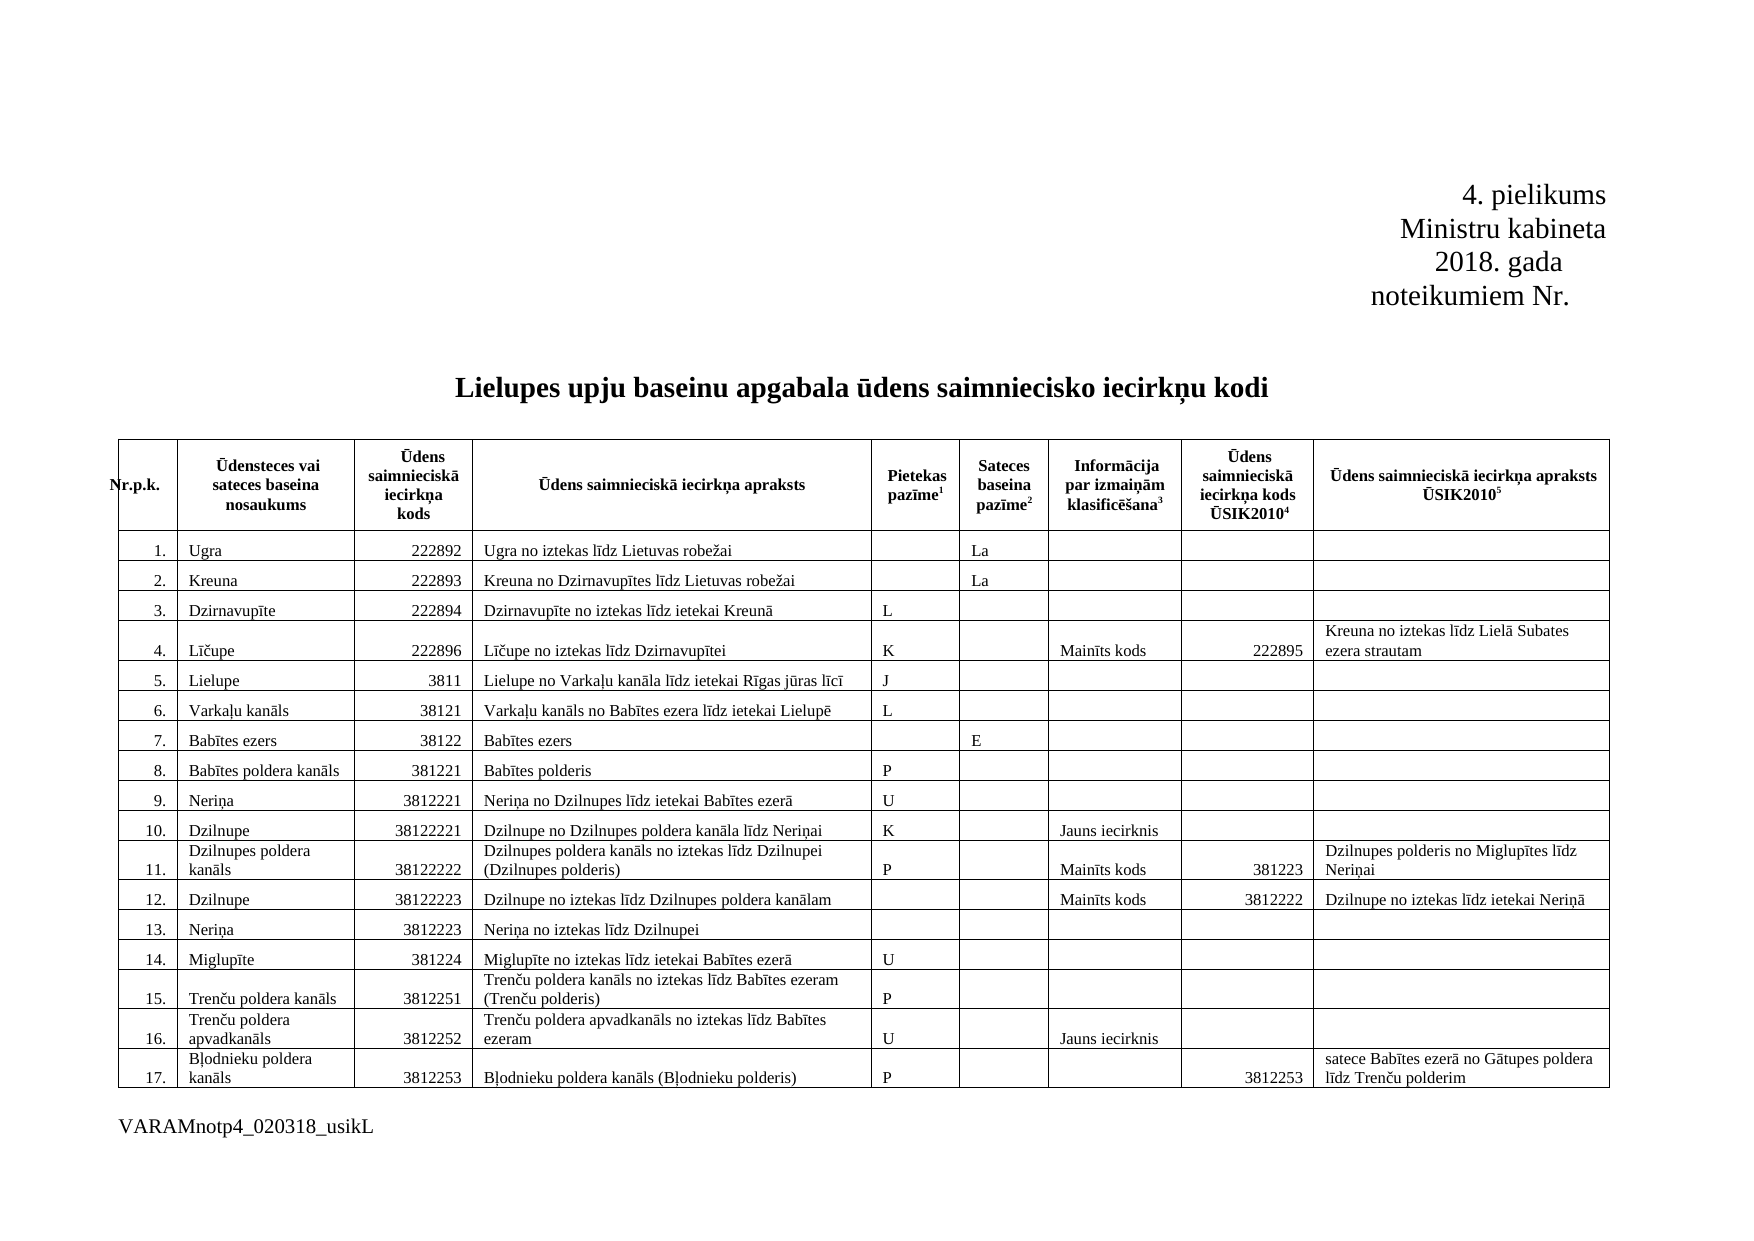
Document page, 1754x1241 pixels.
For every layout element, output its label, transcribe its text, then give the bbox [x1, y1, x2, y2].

table_cell Dzilnupe [178, 811, 354, 839]
table_cell [1182, 591, 1313, 620]
table_cell Trenču poldera apvadkanāls [178, 1009, 354, 1048]
table_cell Dzirnavupīte [178, 591, 354, 620]
table_cell [1182, 531, 1313, 560]
table_cell 38122221 [355, 811, 472, 839]
table_cell [1314, 751, 1609, 779]
table_cell 9. [119, 781, 177, 809]
table_cell Dzilnupe no iztekas līdz ietekai Neriņā [1314, 880, 1609, 909]
table_cell [1314, 811, 1609, 839]
table_cell Kreuna no iztekas līdz Lielā Subates ezera strautam [1314, 621, 1609, 659]
table_cell K [872, 811, 959, 839]
table_cell 222892 [355, 531, 472, 560]
table_cell [1314, 561, 1609, 590]
table_cell [1182, 1009, 1313, 1048]
table_cell Neriņa [178, 781, 354, 809]
table_cell [960, 1049, 1048, 1087]
table_cell U [872, 781, 959, 809]
table_cell L [872, 591, 959, 620]
table_header Pietekas pazīme1 [872, 440, 959, 530]
table_cell 1. [119, 531, 177, 560]
table_cell [1314, 591, 1609, 620]
table_cell Dzilnupes poldera kanāls [178, 841, 354, 879]
table_cell 3812222 [1182, 880, 1313, 909]
table_cell 11. [119, 841, 177, 879]
table_cell U [872, 940, 959, 969]
table_cell Babītes ezers [473, 721, 871, 749]
table_cell [960, 621, 1048, 659]
table_cell 3. [119, 591, 177, 620]
table_cell [1314, 970, 1609, 1008]
table_cell 222896 [355, 621, 472, 659]
table_cell Dzilnupes polderis no Miglupītes līdz Neriņai [1314, 841, 1609, 879]
table_cell [1182, 811, 1313, 839]
table_cell [1314, 721, 1609, 749]
table_cell 381223 [1182, 841, 1313, 879]
table_cell [960, 841, 1048, 879]
table_cell Jauns iecirknis [1049, 1009, 1181, 1048]
table_cell [1049, 661, 1181, 689]
table_cell Varkaļu kanāls [178, 691, 354, 719]
table_header Ūdens saimnieciskā iecirkņa apraksts ŪSIK20105 [1314, 440, 1609, 530]
table_cell Trenču poldera apvadkanāls no iztekas līdz Babītes ezeram [473, 1009, 871, 1048]
table_header Ūdens saimnieciskā iecirkņa apraksts [473, 440, 871, 530]
table_cell [1314, 1009, 1609, 1048]
table_cell P [872, 1049, 959, 1087]
table_cell 38122 [355, 721, 472, 749]
table_cell 2. [119, 561, 177, 590]
table_cell 5. [119, 661, 177, 689]
table_cell [1182, 910, 1313, 939]
table_cell [960, 691, 1048, 719]
table_cell [1314, 940, 1609, 969]
text Ministru kabineta [118, 211, 1606, 244]
table_cell [872, 721, 959, 749]
table_cell 13. [119, 910, 177, 939]
table_cell [960, 811, 1048, 839]
table_cell [872, 880, 959, 909]
table_cell Dzilnupe no iztekas līdz Dzilnupes poldera kanālam [473, 880, 871, 909]
table_cell Babītes poldera kanāls [178, 751, 354, 779]
table_cell [960, 591, 1048, 620]
table_cell [1182, 691, 1313, 719]
table_cell Dzirnavupīte no iztekas līdz ietekai Kreunā [473, 591, 871, 620]
table_cell P [872, 751, 959, 779]
table_cell L [872, 691, 959, 719]
table_cell K [872, 621, 959, 659]
table_cell Miglupīte [178, 940, 354, 969]
table_cell Mainīts kods [1049, 621, 1181, 659]
table_cell Miglupīte no iztekas līdz ietekai Babītes ezerā [473, 940, 871, 969]
table_cell 38122222 [355, 841, 472, 879]
table_cell 6. [119, 691, 177, 719]
table_cell [960, 781, 1048, 809]
table_cell [1182, 970, 1313, 1008]
table_cell 38122223 [355, 880, 472, 909]
table_header Informācija par izmaiņām klasificēšana3 [1049, 440, 1181, 530]
table_cell Mainīts kods [1049, 880, 1181, 909]
table_cell 3812251 [355, 970, 472, 1008]
table_header Sateces baseina pazīme2 [960, 440, 1048, 530]
table_cell [1049, 531, 1181, 560]
table_cell 15. [119, 970, 177, 1008]
table_cell [960, 751, 1048, 779]
table_cell P [872, 841, 959, 879]
table_cell [1182, 661, 1313, 689]
table_cell [1314, 910, 1609, 939]
table_cell [1049, 591, 1181, 620]
text noteikumiem Nr. [118, 278, 1606, 311]
table_cell U [872, 1009, 959, 1048]
table_cell [1049, 751, 1181, 779]
table_cell [1049, 940, 1181, 969]
table_cell [1314, 531, 1609, 560]
table_cell Kreuna no Dzirnavupītes līdz Lietuvas robežai [473, 561, 871, 590]
subtitle Lielupes upju baseinu apgabala ūdens saimniecisko iecirkņu kodi [118, 370, 1606, 403]
table_cell [872, 561, 959, 590]
table_cell Varkaļu kanāls no Babītes ezera līdz ietekai Lielupē [473, 691, 871, 719]
table_cell [1049, 970, 1181, 1008]
table_cell 222895 [1182, 621, 1313, 659]
table_cell Līčupe no iztekas līdz Dzirnavupītei [473, 621, 871, 659]
table_cell [1314, 781, 1609, 809]
table_cell Babītes polderis [473, 751, 871, 779]
table_cell [1182, 751, 1313, 779]
table_cell [1182, 940, 1313, 969]
table_cell La [960, 531, 1048, 560]
table_cell La [960, 561, 1048, 590]
table_cell 3812221 [355, 781, 472, 809]
table_cell [1049, 721, 1181, 749]
table_cell Līčupe [178, 621, 354, 659]
table_cell [960, 880, 1048, 909]
table_cell 381224 [355, 940, 472, 969]
table_cell Bļodnieku poldera kanāls (Bļodnieku polderis) [473, 1049, 871, 1087]
table_cell 12. [119, 880, 177, 909]
table_cell [1182, 781, 1313, 809]
table_cell Ugra no iztekas līdz Lietuvas robežai [473, 531, 871, 560]
table_cell P [872, 970, 959, 1008]
table_cell Bļodnieku poldera kanāls [178, 1049, 354, 1087]
table_cell 17. [119, 1049, 177, 1087]
table_cell 3812253 [1182, 1049, 1313, 1087]
table_cell 14. [119, 940, 177, 969]
table_cell Neriņa [178, 910, 354, 939]
table_header Ūdensteces vai sateces baseina nosaukums [178, 440, 354, 530]
table_cell Lielupe [178, 661, 354, 689]
table_cell Kreuna [178, 561, 354, 590]
table_cell E [960, 721, 1048, 749]
table_cell Trenču poldera kanāls [178, 970, 354, 1008]
table_cell Dzilnupe no Dzilnupes poldera kanāla līdz Neriņai [473, 811, 871, 839]
table_cell [960, 940, 1048, 969]
table_cell 4. [119, 621, 177, 659]
table_cell Dzilnupes poldera kanāls no iztekas līdz Dzilnupei (Dzilnupes polderis) [473, 841, 871, 879]
table_cell [1049, 1049, 1181, 1087]
table_cell Jauns iecirknis [1049, 811, 1181, 839]
table_cell [1049, 781, 1181, 809]
table_cell [872, 910, 959, 939]
table_cell [960, 910, 1048, 939]
table_cell 3812252 [355, 1009, 472, 1048]
table_cell [1314, 661, 1609, 689]
table_cell J [872, 661, 959, 689]
text 2018. gada [118, 244, 1606, 278]
table_cell Neriņa no iztekas līdz Dzilnupei [473, 910, 871, 939]
table_cell [960, 661, 1048, 689]
table_cell 3812253 [355, 1049, 472, 1087]
table_cell 3811 [355, 661, 472, 689]
table_cell 10. [119, 811, 177, 839]
table_cell [960, 1009, 1048, 1048]
text 4. pielikums [118, 177, 1606, 211]
table_cell 38121 [355, 691, 472, 719]
table_cell Lielupe no Varkaļu kanāla līdz ietekai Rīgas jūras līcī [473, 661, 871, 689]
table_cell 222894 [355, 591, 472, 620]
table_cell 16. [119, 1009, 177, 1048]
table_cell 222893 [355, 561, 472, 590]
table_cell [1182, 561, 1313, 590]
table_cell 7. [119, 721, 177, 749]
table_cell Trenču poldera kanāls no iztekas līdz Babītes ezeram (Trenču polderis) [473, 970, 871, 1008]
table_header Ūdens saimnieciskā iecirkņa kods [355, 440, 472, 530]
table_cell [1314, 691, 1609, 719]
table_cell 8. [119, 751, 177, 779]
table_header Nr.p.k. [119, 440, 177, 530]
table_cell Ugra [178, 531, 354, 560]
table_header Ūdens saimnieciskā iecirkņa kods ŪSIK20104 [1182, 440, 1313, 530]
table_cell Mainīts kods [1049, 841, 1181, 879]
table_cell 3812223 [355, 910, 472, 939]
table_cell Neriņa no Dzilnupes līdz ietekai Babītes ezerā [473, 781, 871, 809]
table_cell [960, 970, 1048, 1008]
table_cell [1049, 691, 1181, 719]
table_cell [1049, 561, 1181, 590]
table_cell [872, 531, 959, 560]
table_cell Dzilnupe [178, 880, 354, 909]
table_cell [1314, 1049, 1609, 1087]
table_cell 381221 [355, 751, 472, 779]
table_cell [1049, 910, 1181, 939]
table_cell Babītes ezers [178, 721, 354, 749]
table_cell [1182, 721, 1313, 749]
